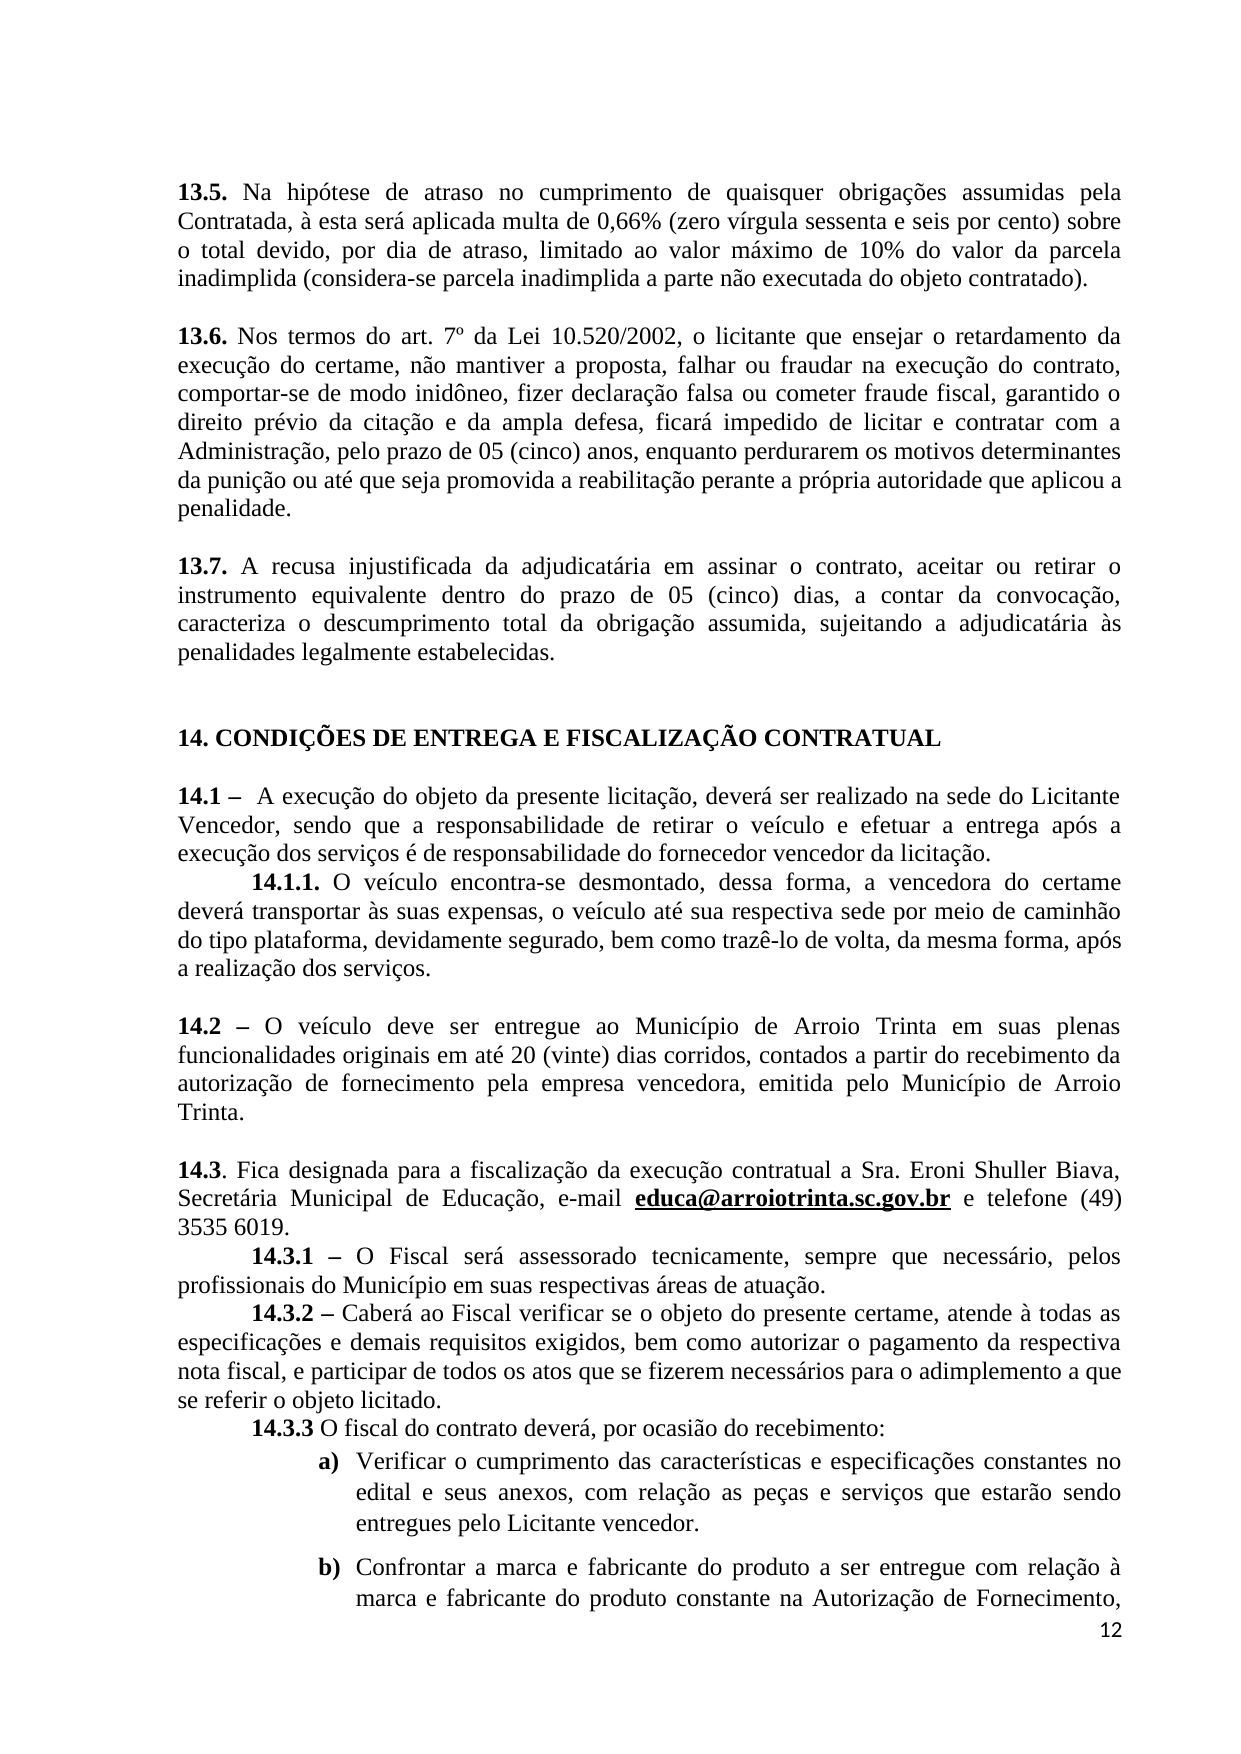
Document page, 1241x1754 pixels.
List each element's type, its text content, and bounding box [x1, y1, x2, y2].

text 14.3. Fica designada para a fiscalização da execução contratual a Sra. Eroni Shuller Biava, Secretária Municipal de Educação, e-mail educa@arroiotrinta.sc.gov.br e telefone (49) 3535 6019. [177, 1155, 1122, 1241]
text 13.6. Nos termos do art. 7º da Lei 10.520/2002, o licitante que ensejar o retardamento da execução do certame, não mantiver a proposta, falhar ou fraudar na execução do contrato, comportar-se de modo inidôneo, fizer declaração falsa ou cometer fraude fiscal, garantido o direito prévio da citação e da ampla defesa, ficará impedido de licitar e contratar com a Administração, pelo prazo de 05 (cinco) anos, enquanto perdurarem os motivos determinantes da punição ou até que seja promovida a reabilitação perante a própria autoridade que aplicou a penalidade. [177, 321, 1122, 522]
list Verificar o cumprimento das características e especificações constantes no edital e seus anexos, com relação as peças e serviços que estarão sendo entregues pelo Licitante vencedor. [318, 1446, 1122, 1537]
text 14.3.2 – Caberá ao Fiscal verificar se o objeto do presente certame, atende à todas as especificações e demais requisitos exigidos, bem como autorizar o pagamento da respectiva nota fiscal, e participar de todos os atos que se fizerem necessários para o adimplemento a que se referir o objeto licitado. [177, 1298, 1122, 1413]
text 14.1 – A execução do objeto da presente licitação, deverá ser realizado na sede do Licitante Vencedor, sendo que a responsabilidade de retirar o veículo e efetuar a entrega após a execução dos serviços é de responsabilidade do fornecedor vencedor da licitação. [177, 781, 1122, 867]
text 13.5. Na hipótese de atraso no cumprimento de quaisquer obrigações assumidas pela Contratada, à esta será aplicada multa de 0,66% (zero vírgula sessenta e seis por cento) sobre o total devido, por dia de atraso, limitado ao valor máximo de 10% do valor da parcela inadimplida (considera-se parcela inadimplida a parte não executada do objeto contratado). [177, 177, 1122, 292]
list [318, 1552, 1122, 1612]
text 14.3.1 – O Fiscal será assessorado tecnicamente, sempre que necessário, pelos profissionais do Município em suas respectivas áreas de atuação. [177, 1241, 1122, 1298]
text 14.3.3 O fiscal do contrato deverá, por ocasião do recebimento: [177, 1413, 1122, 1442]
text 14.2 – O veículo deve ser entregue ao Município de Arroio Trinta em suas plenas funcionalidades originais em até 20 (vinte) dias corridos, contados a partir do recebimento da autorização de fornecimento pela empresa vencedora, emitida pelo Município de Arroio Trinta. [177, 1011, 1122, 1126]
text 13.7. A recusa injustificada da adjudicatária em assinar o contrato, aceitar ou retirar o instrumento equivalente dentro do prazo de 05 (cinco) dias, a contar da convocação, caracteriza o descumprimento total da obrigação assumida, sujeitando a adjudicatária às penalidades legalmente estabelecidas. [177, 551, 1122, 666]
text 14.1.1. O veículo encontra-se desmontado, dessa forma, a vencedora do certame deverá transportar às suas expensas, o veículo até sua respectiva sede por meio de caminhão do tipo plataforma, devidamente segurado, bem como trazê-lo de volta, da mesma forma, após a realização dos serviços. [177, 867, 1122, 982]
text 14. CONDIÇÕES DE ENTREGA E FISCALIZAÇÃO CONTRATUAL [177, 723, 1122, 752]
